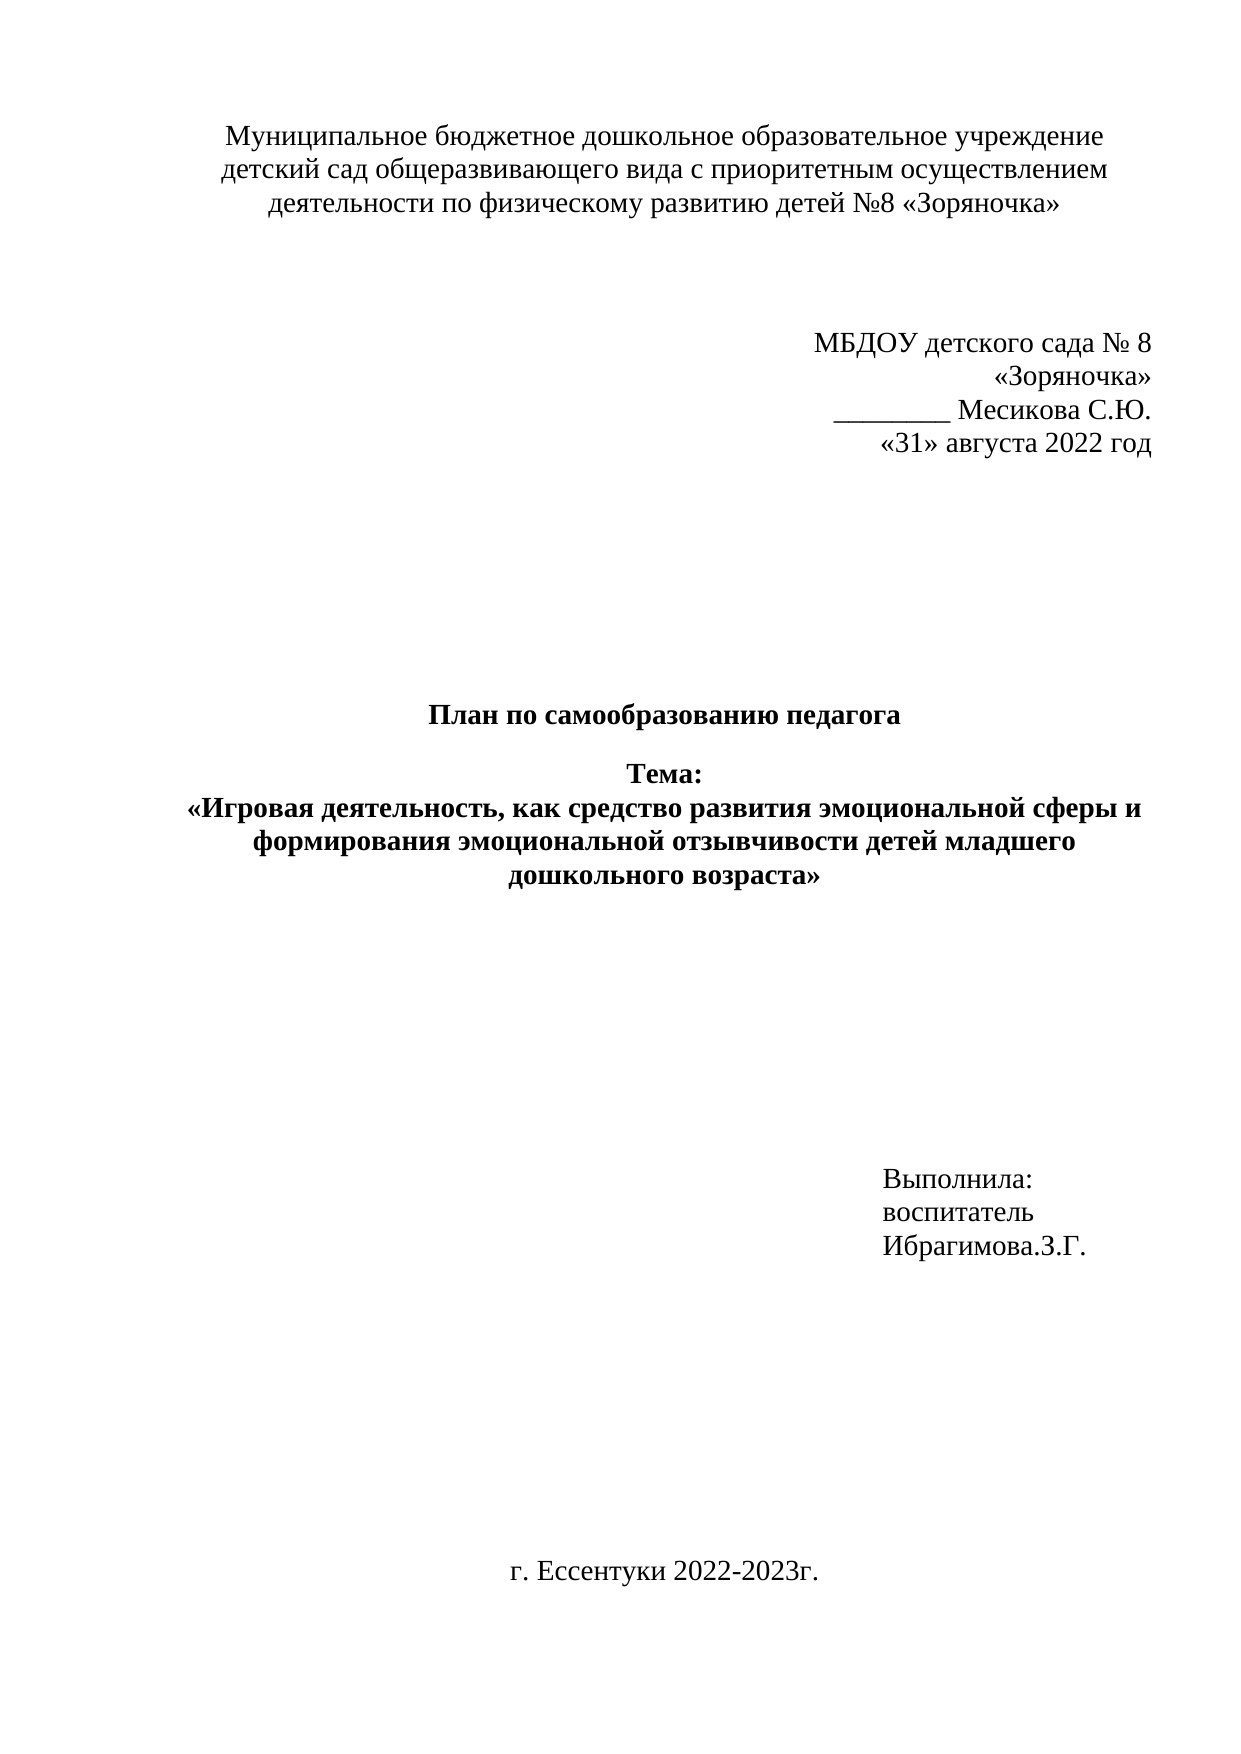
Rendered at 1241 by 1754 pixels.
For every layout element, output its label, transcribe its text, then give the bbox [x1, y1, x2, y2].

text г. Ессентуки 2022-2023г. [177, 1553, 1152, 1587]
text План по самообразованию педагога [177, 697, 1152, 730]
text Тема: [177, 756, 1152, 790]
text «Зоряночка» [177, 358, 1152, 392]
text «31» августа 2022 год [177, 425, 1152, 459]
text «Игровая деятельность, как средство развития эмоциональной сферы и формирования эмоциональной отзывчивости детей младшего дошкольного возраста» [177, 790, 1152, 890]
text МБДОУ детского сада № 8 [177, 325, 1152, 358]
text ________ Месикова С.Ю. [177, 392, 1152, 425]
table_header Выполнила: воспитатель Ибрагимова.З.Г. [871, 1161, 1163, 1305]
text Муниципальное бюджетное дошкольное образовательное учреждение детский сад общеразвивающего вида с приоритетным осуществлением деятельности по физическому развитию детей №8 «Зоряночка» [177, 118, 1152, 219]
